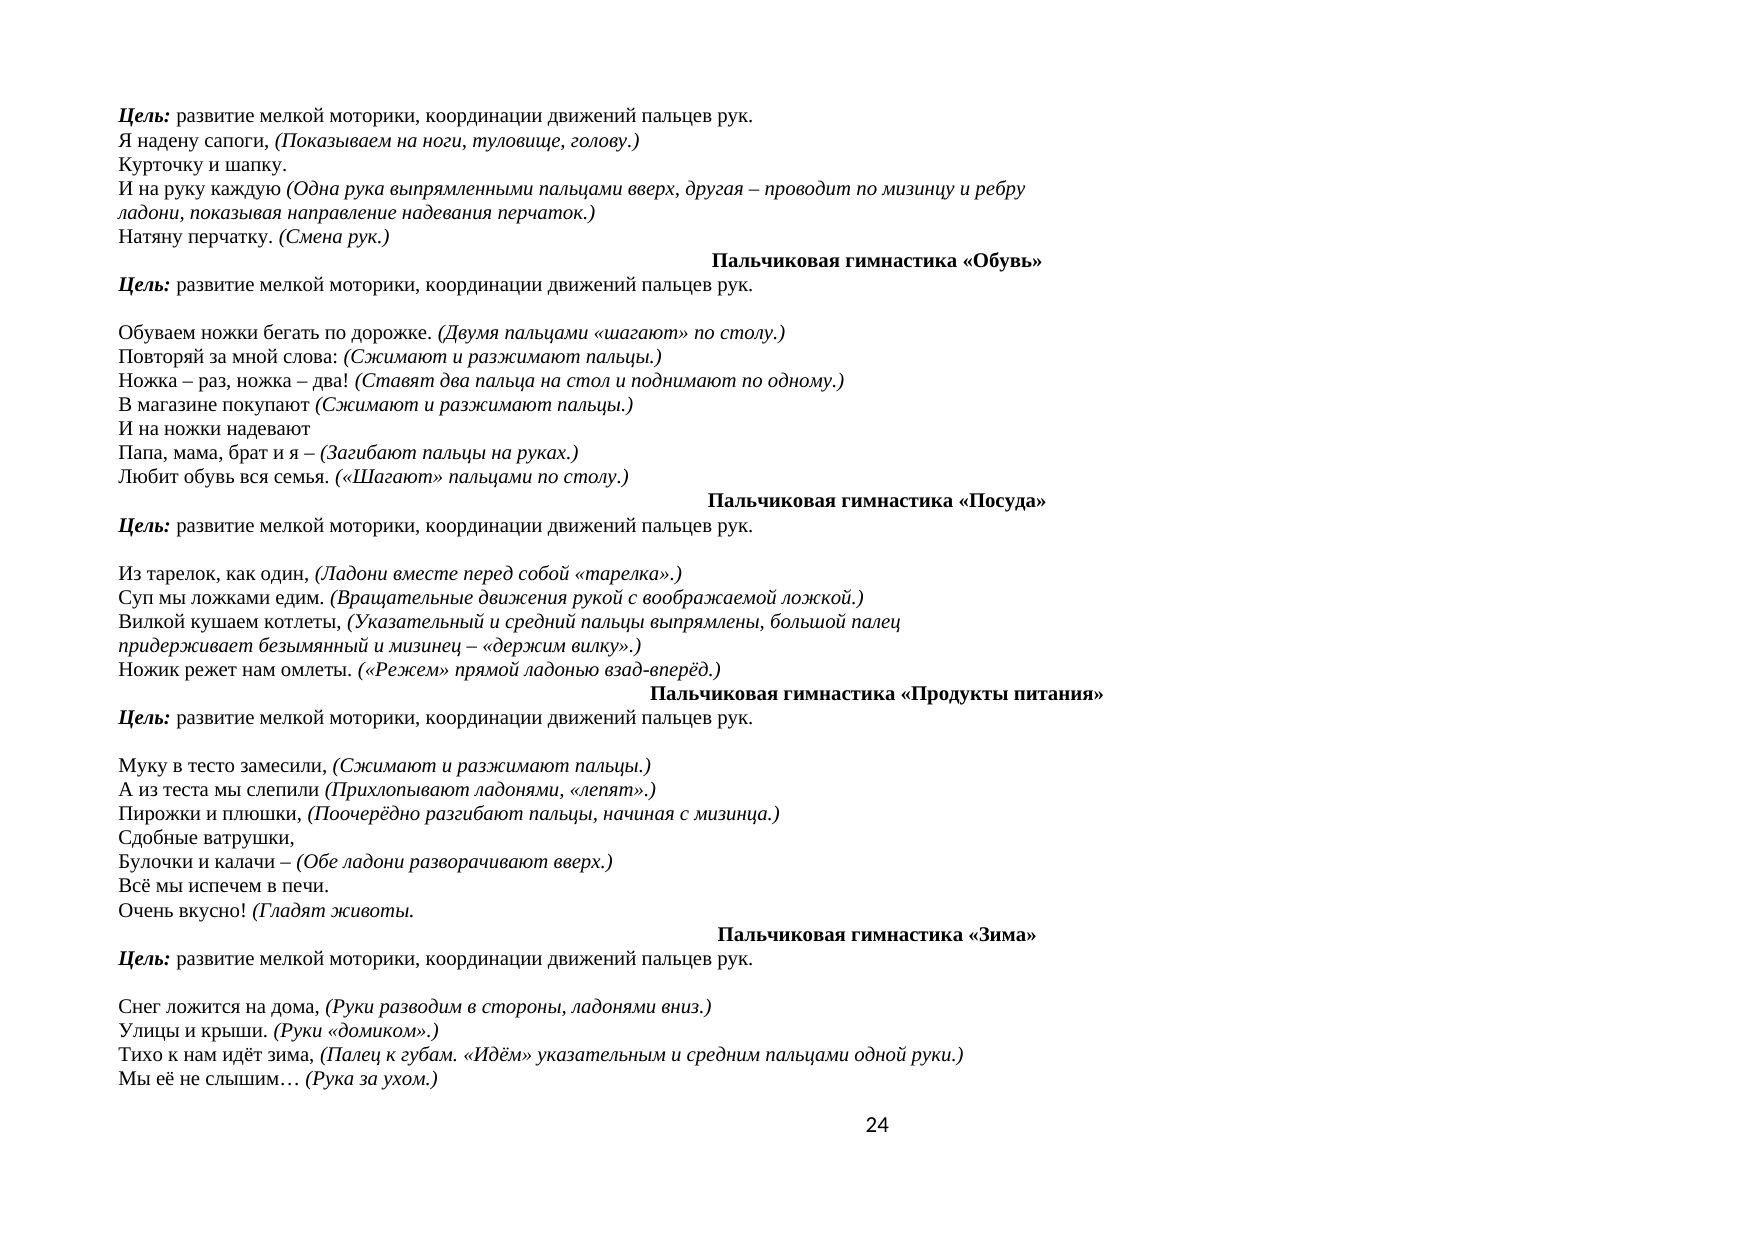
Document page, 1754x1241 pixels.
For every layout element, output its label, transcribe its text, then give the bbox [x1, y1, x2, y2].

text Цель: развитие мелкой моторики, координации движений пальцев рук. [118, 103, 1636, 127]
text Цель: развитие мелкой моторики, координации движений пальцев рук. [118, 705, 1636, 729]
text Цель: развитие мелкой моторики, координации движений пальцев рук. [118, 946, 1636, 970]
text Булочки и калачи – (Обе ладони разворачивают вверх.) [118, 849, 1636, 873]
text И на руку каждую (Одна рука выпрямленными пальцами вверх, другая – проводит по мизинцу и ребру [118, 176, 1636, 200]
text Пальчиковая гимнастика «Посуда» [118, 488, 1636, 512]
text Снег ложится на дома, (Руки разводим в стороны, ладонями вниз.) [118, 994, 1636, 1018]
text В магазине покупают (Сжимают и разжимают пальцы.) [118, 392, 1636, 416]
text Пальчиковая гимнастика «Зима» [118, 922, 1636, 946]
text Из тарелок, как один, (Ладони вместе перед собой «тарелка».) [118, 561, 1636, 585]
text А из теста мы слепили (Прихлопывают ладонями, «лепят».) [118, 777, 1636, 801]
text Ножка – раз, ножка – два! (Ставят два пальца на стол и поднимают по одному.) [118, 368, 1636, 392]
text придерживает безымянный и мизинец – «держим вилку».) [118, 633, 1636, 657]
text Папа, мама, брат и я – (Загибают пальцы на руках.) [118, 440, 1636, 464]
text Цель: развитие мелкой моторики, координации движений пальцев рук. [118, 272, 1636, 296]
text Пирожки и плюшки, (Поочерёдно разгибают пальцы, начиная с мизинца.) [118, 801, 1636, 825]
text Сдобные ватрушки, [118, 825, 1636, 849]
text Суп мы ложками едим. (Вращательные движения рукой с воображаемой ложкой.) [118, 585, 1636, 609]
text Муку в тесто замесили, (Сжимают и разжимают пальцы.) [118, 753, 1636, 777]
text Мы её не слышим… (Рука за ухом.) [118, 1066, 1636, 1090]
text Всё мы испечем в печи. [118, 873, 1636, 897]
text Обуваем ножки бегать по дорожке. (Двумя пальцами «шагают» по столу.) [118, 320, 1636, 344]
text Улицы и крыши. (Руки «домиком».) [118, 1018, 1636, 1042]
text Я надену сапоги, (Показываем на ноги, туловище, голову.) [118, 127, 1636, 152]
text Тихо к нам идёт зима, (Палец к губам. «Идём» указательным и средним пальцами одной руки.) [118, 1042, 1636, 1066]
text Натяну перчатку. (Смена рук.) [118, 224, 1636, 248]
text Цель: развитие мелкой моторики, координации движений пальцев рук. [118, 512, 1636, 537]
text ладони, показывая направление надевания перчаток.) [118, 200, 1636, 224]
text Вилкой кушаем котлеты, (Указательный и средний пальцы выпрямлены, большой палец [118, 609, 1636, 633]
text Ножик режет нам омлеты. («Режем» прямой ладонью взад-вперёд.) [118, 657, 1636, 681]
text Пальчиковая гимнастика «Продукты питания» [118, 681, 1636, 705]
text Пальчиковая гимнастика «Обувь» [118, 248, 1636, 272]
text Повторяй за мной слова: (Сжимают и разжимают пальцы.) [118, 344, 1636, 368]
text Любит обувь вся семья. («Шагают» пальцами по столу.) [118, 464, 1636, 488]
text Очень вкусно! (Гладят животы. [118, 897, 1636, 922]
text Курточку и шапку. [118, 152, 1636, 176]
text И на ножки надевают [118, 416, 1636, 440]
